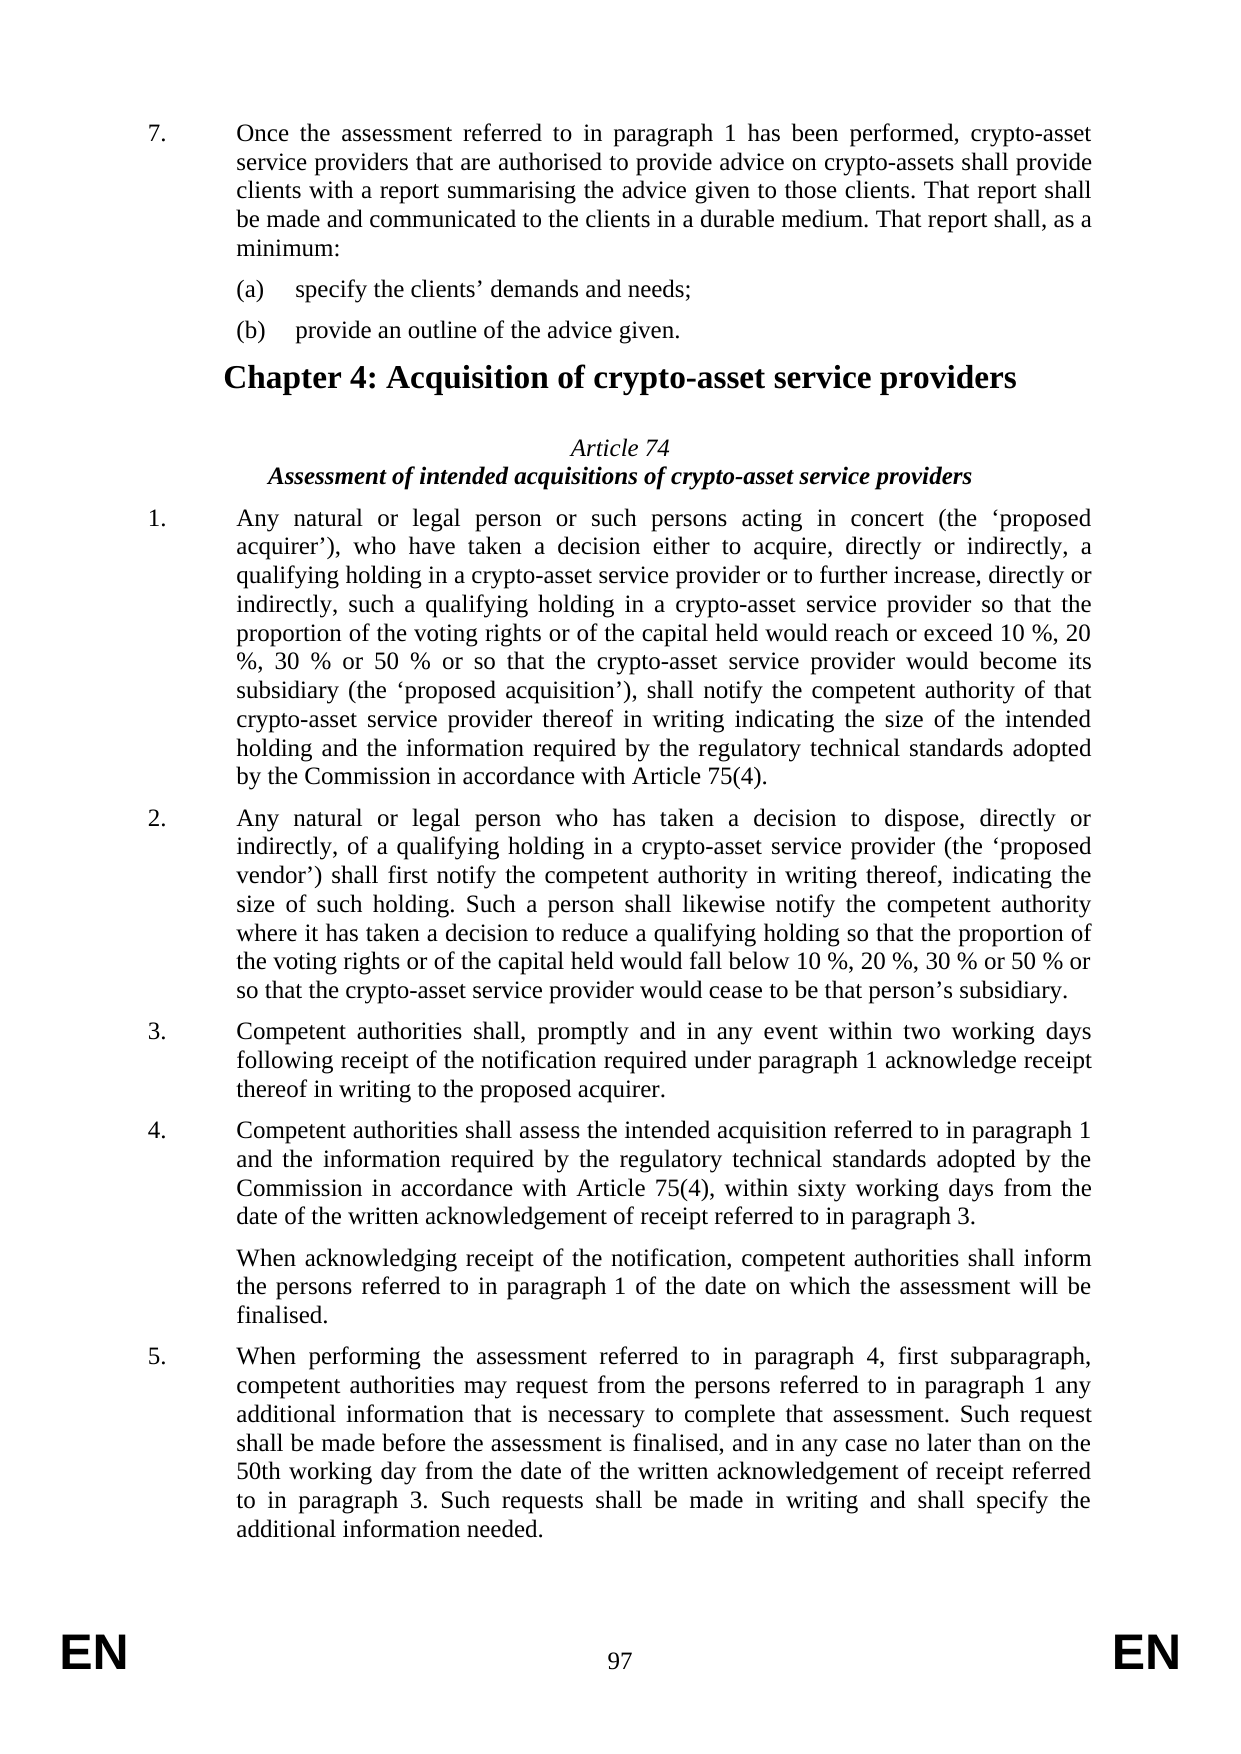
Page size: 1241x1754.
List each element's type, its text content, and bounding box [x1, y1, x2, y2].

text Article 74 Assessment of intended acquisitions of crypto-asset service providers [148, 433, 1093, 490]
text (a) specify the clients’ demands and needs; [236, 274, 1093, 303]
text 4. Competent authorities shall assess the intended acquisition referred to in paragraph 1 and the information required by the regulatory technical standards adopted by the Commission in accordance with Article 75(4), within sixty working days from the date of the written acknowledgement of receipt referred to in paragraph 3. [148, 1115, 1093, 1230]
text 1. Any natural or legal person or such persons acting in concert (the ‘proposed acquirer’), who have taken a decision either to acquire, directly or indirectly, a qualifying holding in a crypto-asset service provider or to further increase, directly or indirectly, such a qualifying holding in a crypto-asset service provider so that the proportion of the voting rights or of the capital held would reach or exceed 10 %, 20 %, 30 % or 50 % or so that the crypto-asset service provider would become its subsidiary (the ‘proposed acquisition’), shall notify the competent authority of that crypto-asset service provider thereof in writing indicating the size of the intended holding and the information required by the regulatory technical standards adopted by the Commission in accordance with Article 75(4). [148, 503, 1093, 790]
text 7. Once the assessment referred to in paragraph 1 has been performed, crypto-asset service providers that are authorised to provide advice on crypto-assets shall provide clients with a report summarising the advice given to those clients. That report shall be made and communicated to the clients in a durable medium. That report shall, as a minimum: [148, 118, 1093, 262]
title Chapter 4: Acquisition of crypto-asset service providers [148, 357, 1093, 395]
text 2. Any natural or legal person who has taken a decision to dispose, directly or indirectly, of a qualifying holding in a crypto-asset service provider (the ‘proposed vendor’) shall first notify the competent authority in writing thereof, indicating the size of such holding. Such a person shall likewise notify the competent authority where it has taken a decision to reduce a qualifying holding so that the proportion of the voting rights or of the capital held would fall below 10 %, 20 %, 30 % or 50 % or so that the crypto-asset service provider would cease to be that person’s subsidiary. [148, 803, 1093, 1004]
text 5. When performing the assessment referred to in paragraph 4, first subparagraph, competent authorities may request from the persons referred to in paragraph 1 any additional information that is necessary to complete that assessment. Such request shall be made before the assessment is finalised, and in any case no later than on the 50th working day from the date of the written acknowledgement of receipt referred to in paragraph 3. Such requests shall be made in writing and shall specify the additional information needed. [148, 1341, 1093, 1543]
text 3. Competent authorities shall, promptly and in any event within two working days following receipt of the notification required under paragraph 1 acknowledge receipt thereof in writing to the proposed acquirer. [148, 1016, 1093, 1103]
text When acknowledging receipt of the notification, competent authorities shall inform the persons referred to in paragraph 1 of the date on which the assessment will be finalised. [236, 1243, 1093, 1329]
text (b) provide an outline of the advice given. [236, 316, 1093, 344]
